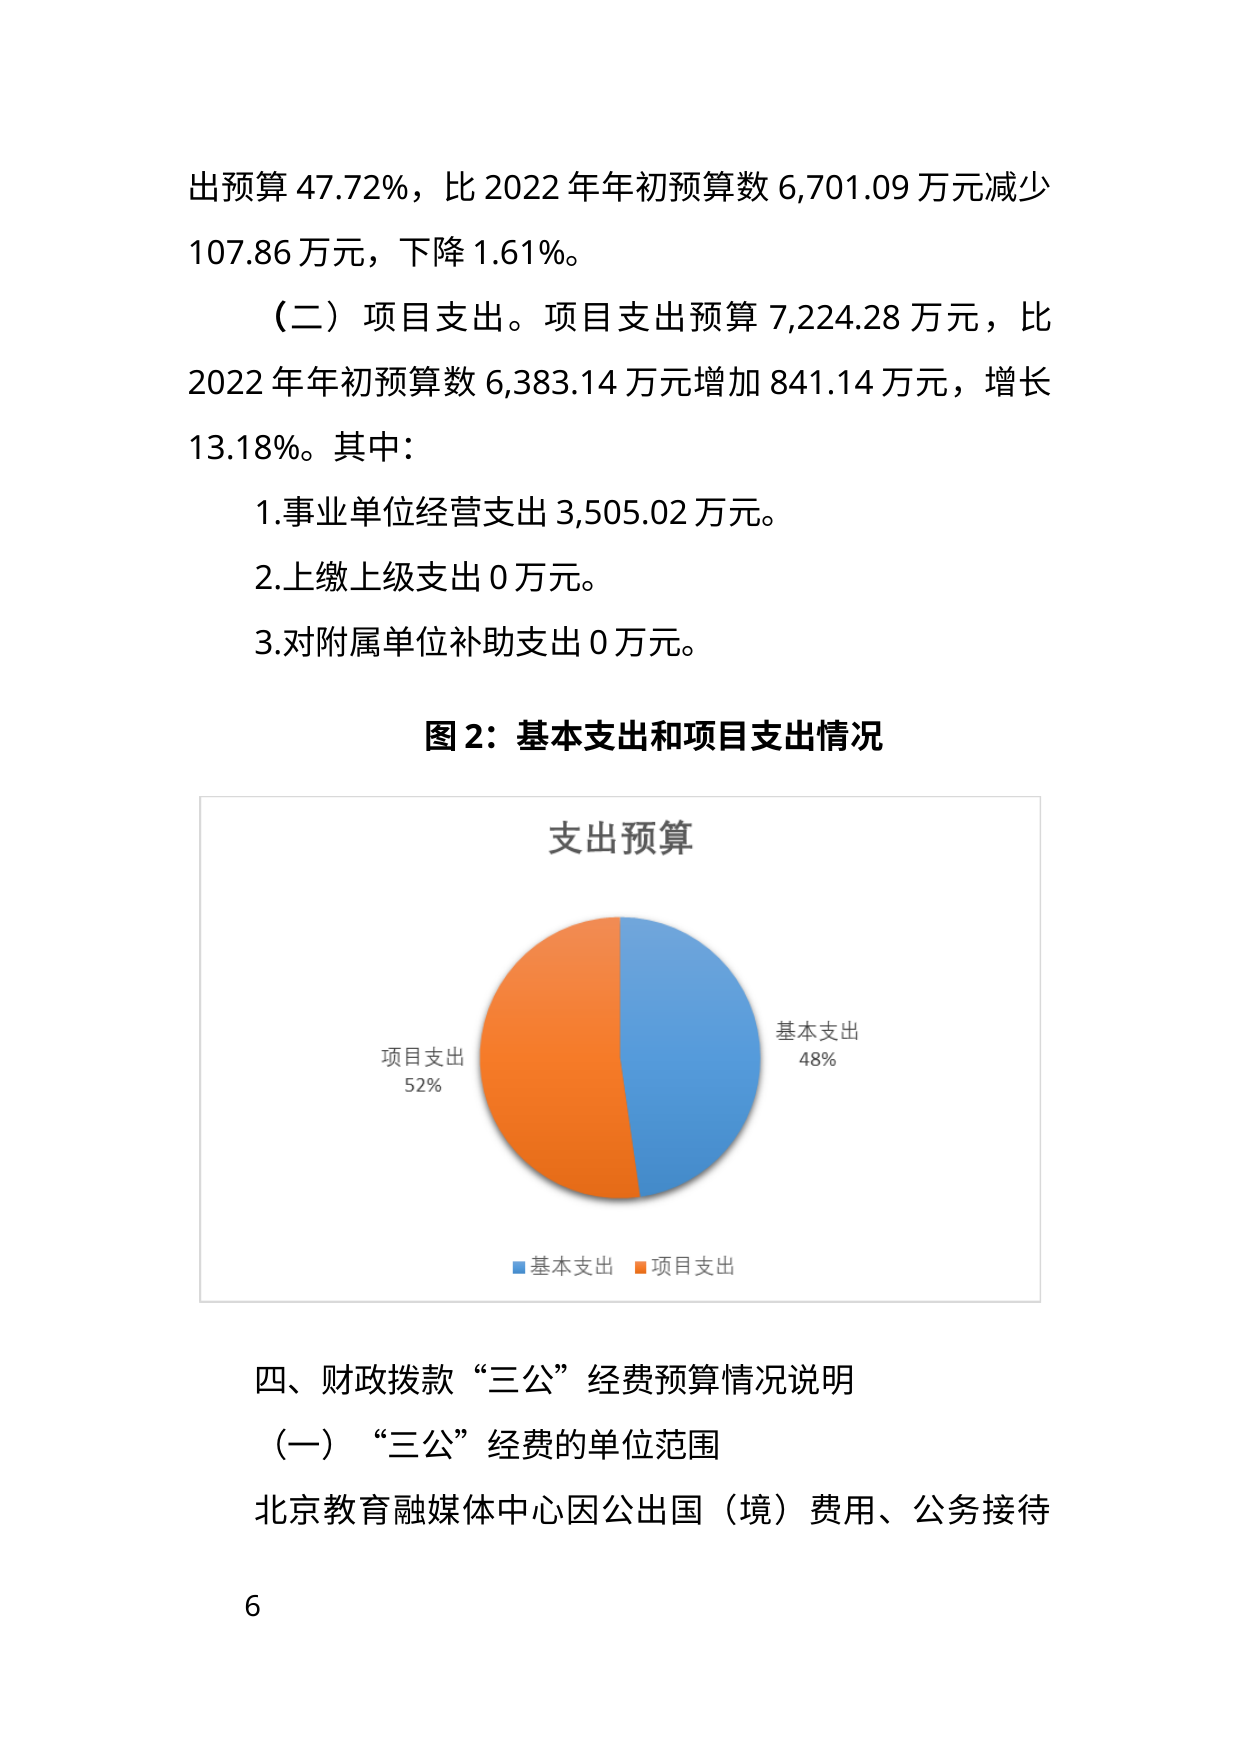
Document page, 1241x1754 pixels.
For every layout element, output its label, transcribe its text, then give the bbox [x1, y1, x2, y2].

text 四、财政拨款“三公”经费预算情况说明 [187, 1345, 1053, 1410]
text （一）“三公”经费的单位范围 [187, 1410, 1053, 1475]
text 1.事业单位经营支出3,505.02万元。 [187, 478, 1053, 543]
picture [199, 796, 1042, 1303]
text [187, 153, 1053, 283]
text （二）项目支出。项目支出预算7,224.28万元，比2022年年初预算数6,383.14万元增加841.14万元，增长13.18%。其中： [187, 283, 1053, 478]
subtitle 图2：基本支出和项目支出情况 [187, 702, 1053, 767]
text 2.上缴上级支出0万元。 [187, 543, 1053, 608]
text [187, 1475, 1053, 1540]
text 3.对附属单位补助支出0万元。 [187, 608, 1053, 673]
